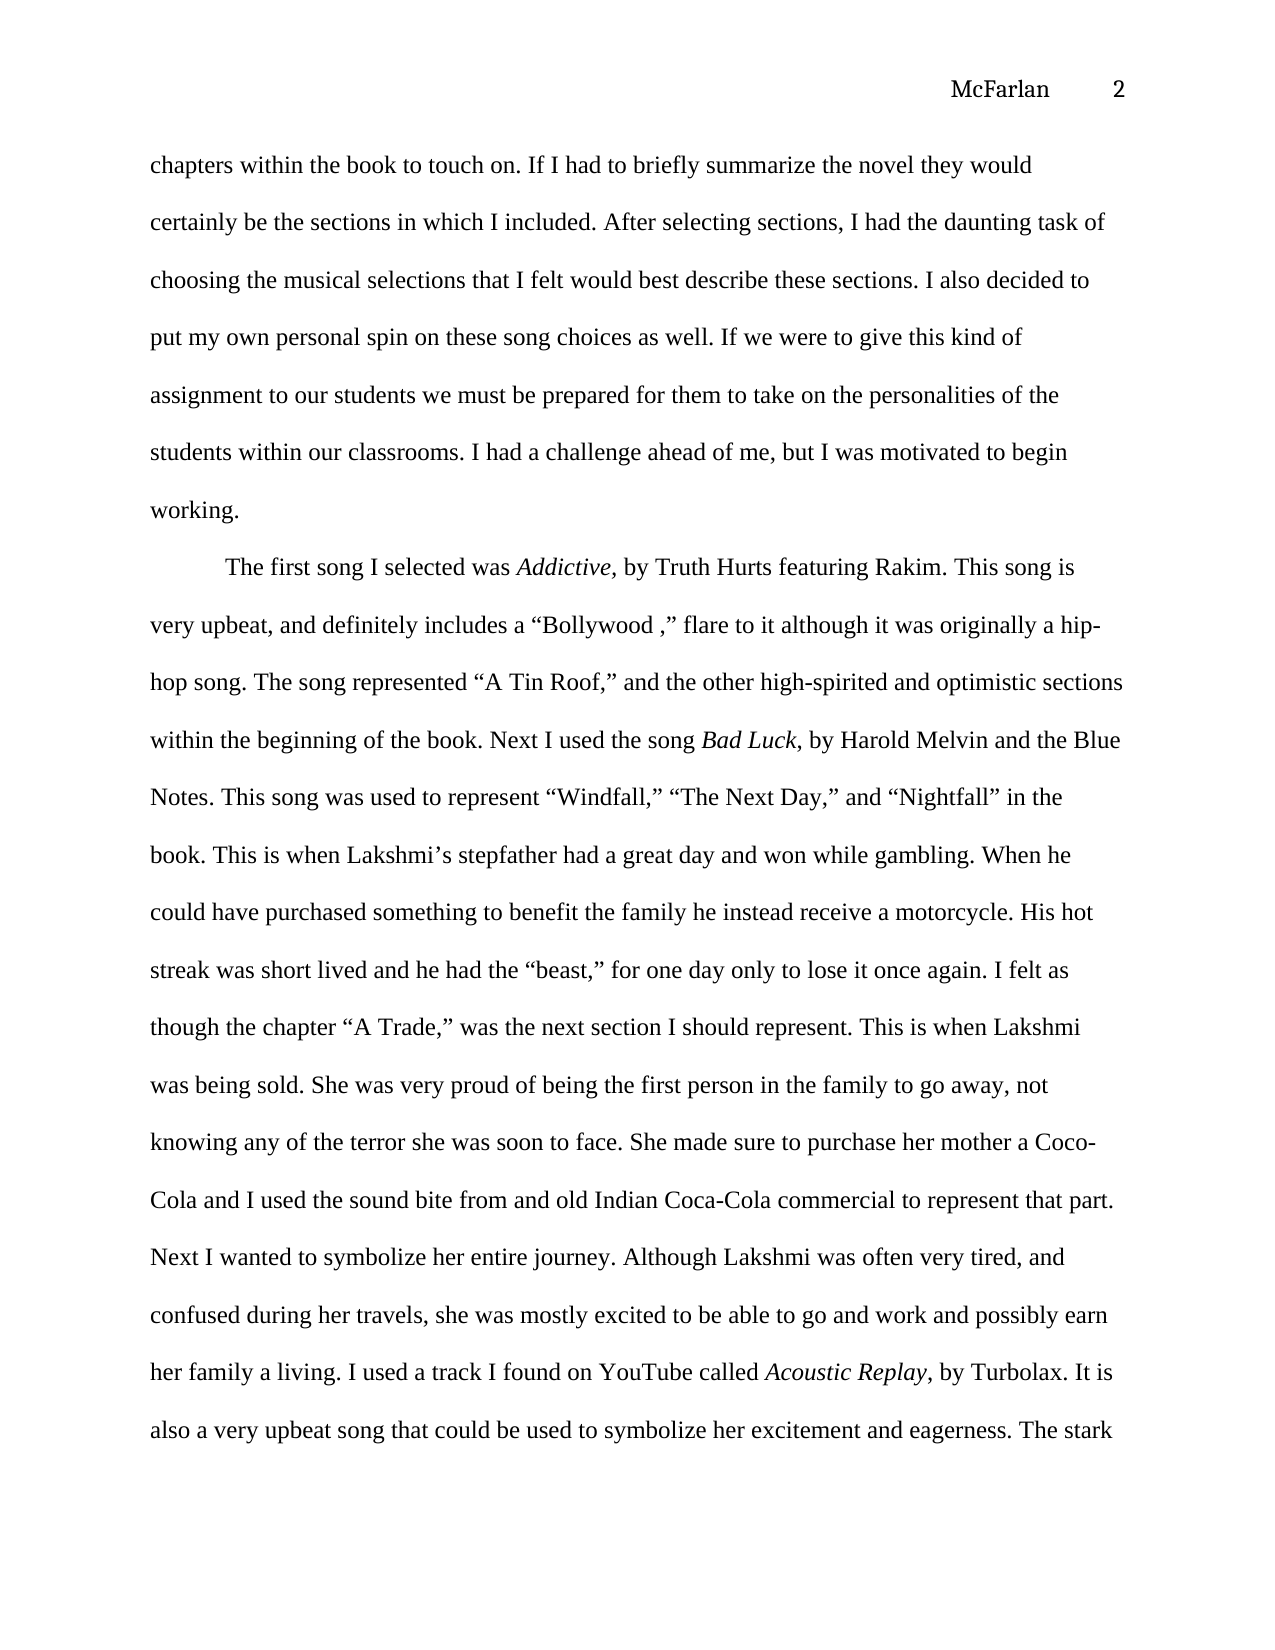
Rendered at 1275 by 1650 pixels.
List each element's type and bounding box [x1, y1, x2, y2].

text [150, 552, 1125, 1444]
text [150, 150, 1125, 524]
